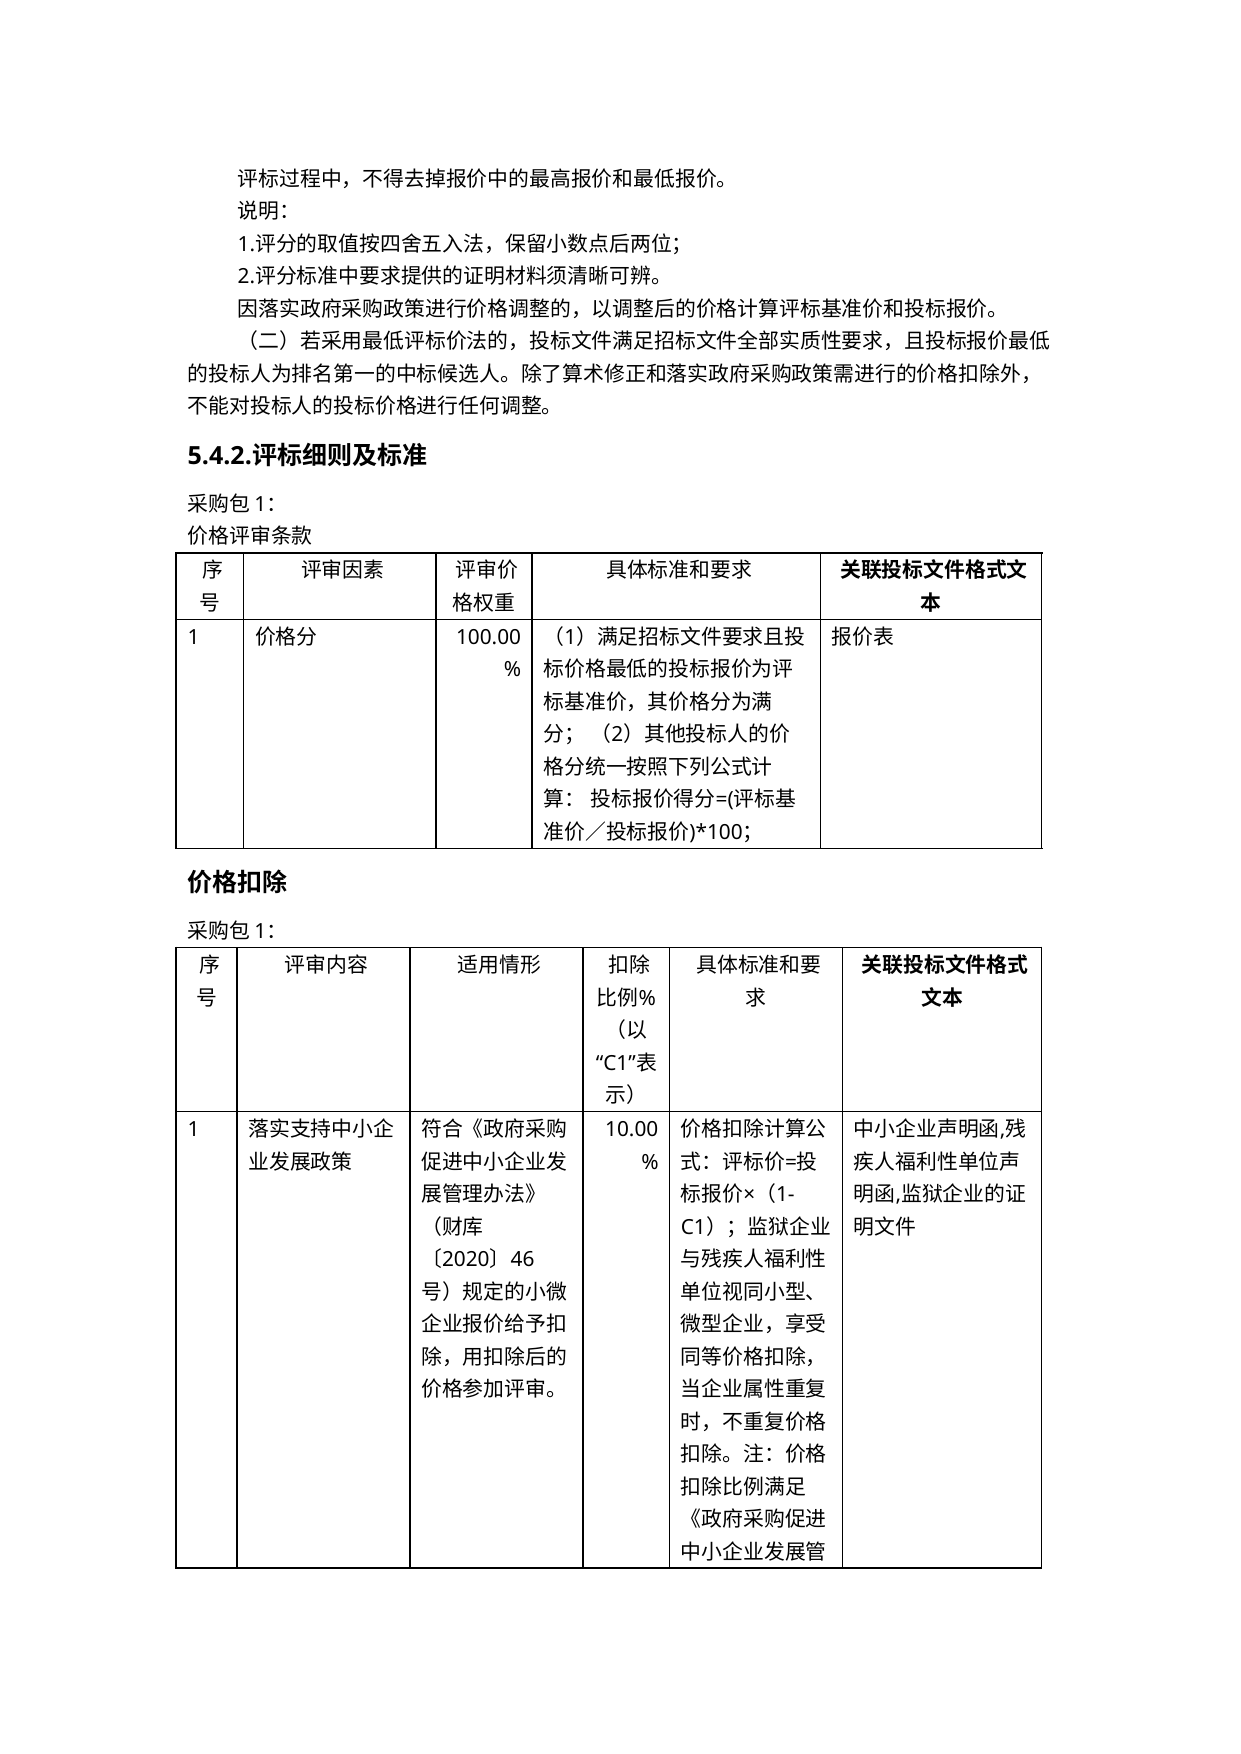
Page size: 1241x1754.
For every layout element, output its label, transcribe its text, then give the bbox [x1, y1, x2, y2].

table_cell 1 [177, 1112, 236, 1567]
table_cell 10.00% [584, 1112, 669, 1567]
text 2.评分标准中要求提供的证明材料须清晰可辨。 [187, 259, 1053, 292]
table_header 评审因素 [244, 554, 435, 618]
text 因落实政府采购政策进行价格调整的，以调整后的价格计算评标基准价和投标报价。 [187, 292, 1053, 324]
table_header 评审内容 [238, 948, 409, 1111]
table_header 具体标准和要求 [670, 948, 842, 1111]
table_cell 100.00% [437, 620, 531, 848]
table_header 序号 [177, 948, 236, 1111]
table_header 适用情形 [411, 948, 582, 1111]
text 价格扣除 [187, 849, 1053, 914]
table_header 评审价格权重 [437, 554, 531, 618]
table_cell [843, 1112, 1041, 1567]
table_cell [411, 1112, 582, 1567]
table_cell 1 [177, 620, 243, 848]
text 评标过程中，不得去掉报价中的最高报价和最低报价。 [187, 162, 1053, 194]
text 说明： [187, 194, 1053, 227]
table_cell 报价表 [821, 620, 1041, 848]
text 1.评分的取值按四舍五入法，保留小数点后两位； [187, 227, 1053, 259]
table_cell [670, 1112, 842, 1567]
table_header 具体标准和要求 [533, 554, 820, 618]
text 价格评审条款 [187, 519, 1053, 552]
text 采购包1： [187, 914, 1053, 947]
table_cell 价格分 [244, 620, 435, 848]
table_header 扣除比例%（以“C1”表示） [584, 948, 669, 1111]
text （二）若采用最低评标价法的，投标文件满足招标文件全部实质性要求，且投标报价最低的投标人为排名第一的中标候选人。除了算术修正和落实政府采购政策需进行的价格扣除外，不能对投标人的投标价格进行任何调整。 [187, 324, 1053, 422]
table_cell （1）满足招标文件要求且投标价格最低的投标报价为评标基准价，其价格分为满分； （2）其他投标人的价格分统一按照下列公式计算： 投标报价得分=(评标基准价／投标报价)*100； [533, 620, 820, 848]
text 采购包1： [187, 487, 1053, 519]
table_header 序号 [177, 554, 243, 618]
table_header 关联投标文件格式文本 [843, 948, 1041, 1111]
table_header 关联投标文件格式文本 [821, 554, 1041, 618]
text 5.4.2.评标细则及标准 [187, 422, 1053, 487]
table_cell 落实支持中小企业发展政策 [238, 1112, 409, 1567]
